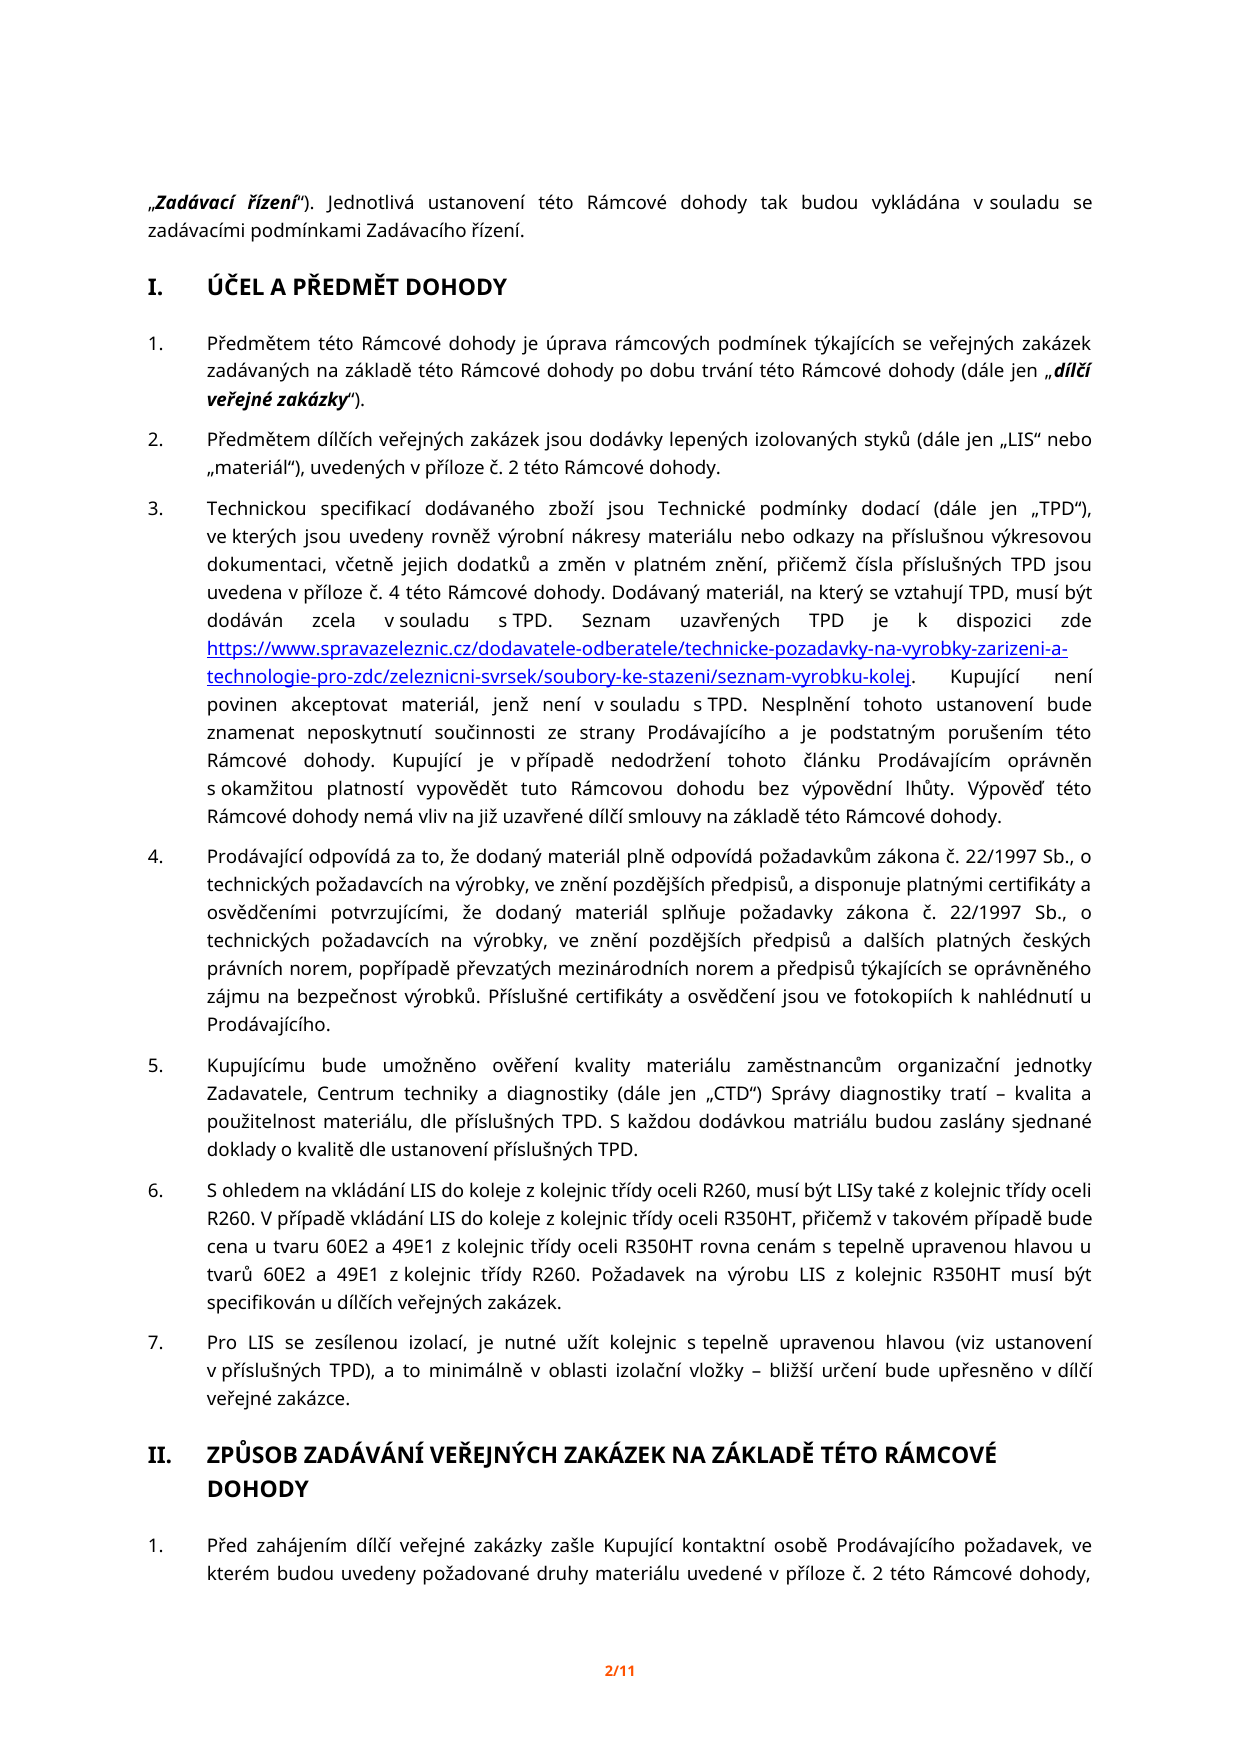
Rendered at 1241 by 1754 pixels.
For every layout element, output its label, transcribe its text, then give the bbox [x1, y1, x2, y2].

text Kupujícímu bude umožněno ověření kvality materiálu zaměstnancům organizační jednotky Zadavatele, Centrum techniky a diagnostiky (dále jen „CTD“) Správy diagnostiky tratí – kvalita a použitelnost materiálu, dle příslušných TPD. S každou dodávkou matriálu budou zaslány sjednané doklady o kvalitě dle ustanovení příslušných TPD. [148, 1052, 1093, 1162]
text ÚČEL A PŘEDMĚT DOHODY [148, 270, 1093, 302]
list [148, 1532, 1093, 1586]
text Předmětem této Rámcové dohody je úprava rámcových podmínek týkajících se veřejných zakázek zadávaných na základě této Rámcové dohody po dobu trvání této Rámcové dohody (dále jen „dílčí veřejné zakázky“). [148, 330, 1093, 411]
text Technickou specifikací dodávaného zboží jsou Technické podmínky dodací (dále jen „TPD“), ve kterých jsou uvedeny rovněž výrobní nákresy materiálu nebo odkazy na příslušnou výkresovou dokumentaci, včetně jejich dodatků a změn v platném znění, přičemž čísla příslušných TPD jsou uvedena v příloze č. 4 této Rámcové dohody. Dodávaný materiál, na který se vztahují TPD, musí být dodáván zcela v souladu s TPD. Seznam uzavřených TPD je k dispozici zde https://www.spravazeleznic.cz/dodavatele-odberatele/technicke-pozadavky-na-vyrobky-zarizeni-a-technologie-pro-zdc/zeleznicni-svrsek/soubory-ke-stazeni/seznam-vyrobku-kolej. Kupující není povinen akceptovat materiál, jenž není v souladu s TPD. Nesplnění tohoto ustanovení bude znamenat neposkytnutí součinnosti ze strany Prodávajícího a je podstatným porušením této Rámcové dohody. Kupující je v případě nedodržení tohoto článku Prodávajícím oprávněn s okamžitou platností vypovědět tuto Rámcovou dohodu bez výpovědní lhůty. Výpověď této Rámcové dohody nemá vliv na již uzavřené dílčí smlouvy na základě této Rámcové dohody. [148, 495, 1093, 829]
text Předmětem dílčích veřejných zakázek jsou dodávky lepených izolovaných styků (dále jen „LIS“ nebo „materiál“), uvedených v příloze č. 2 této Rámcové dohody. [148, 426, 1093, 480]
text S ohledem na vkládání LIS do koleje z kolejnic třídy oceli R260, musí být LISy také z kolejnic třídy oceli R260. V případě vkládání LIS do koleje z kolejnic třídy oceli R350HT, přičemž v takovém případě bude cena u tvaru 60E2 a 49E1 z kolejnic třídy oceli R350HT rovna cenám s tepelně upravenou hlavou u tvarů 60E2 a 49E1 z kolejnic třídy R260. Požadavek na výrobu LIS z kolejnic R350HT musí být specifikován u dílčích veřejných zakázek. [148, 1177, 1093, 1314]
text ZPŮSOB ZADÁVÁNÍ VEŘEJNÝCH ZAKÁZEK NA ZÁKLADĚ TÉTO RÁMCOVÉ DOHODY [148, 1438, 1093, 1504]
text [148, 189, 1093, 243]
text Pro LIS se zesílenou izolací, je nutné užít kolejnic s tepelně upravenou hlavou (viz ustanovení v příslušných TPD), a to minimálně v oblasti izolační vložky – bližší určení bude upřesněno v dílčí veřejné zakázce. [148, 1329, 1093, 1411]
text Prodávající odpovídá za to, že dodaný materiál plně odpovídá požadavkům zákona č. 22/1997 Sb., o technických požadavcích na výrobky, ve znění pozdějších předpisů, a disponuje platnými certifikáty a osvědčeními potvrzujícími, že dodaný materiál splňuje požadavky zákona č. 22/1997 Sb., o technických požadavcích na výrobky, ve znění pozdějších předpisů a dalších platných českých právních norem, popřípadě převzatých mezinárodních norem a předpisů týkajících se oprávněného zájmu na bezpečnost výrobků. Příslušné certifikáty a osvědčení jsou ve fotokopiích k nahlédnutí u Prodávajícího. [148, 844, 1093, 1037]
